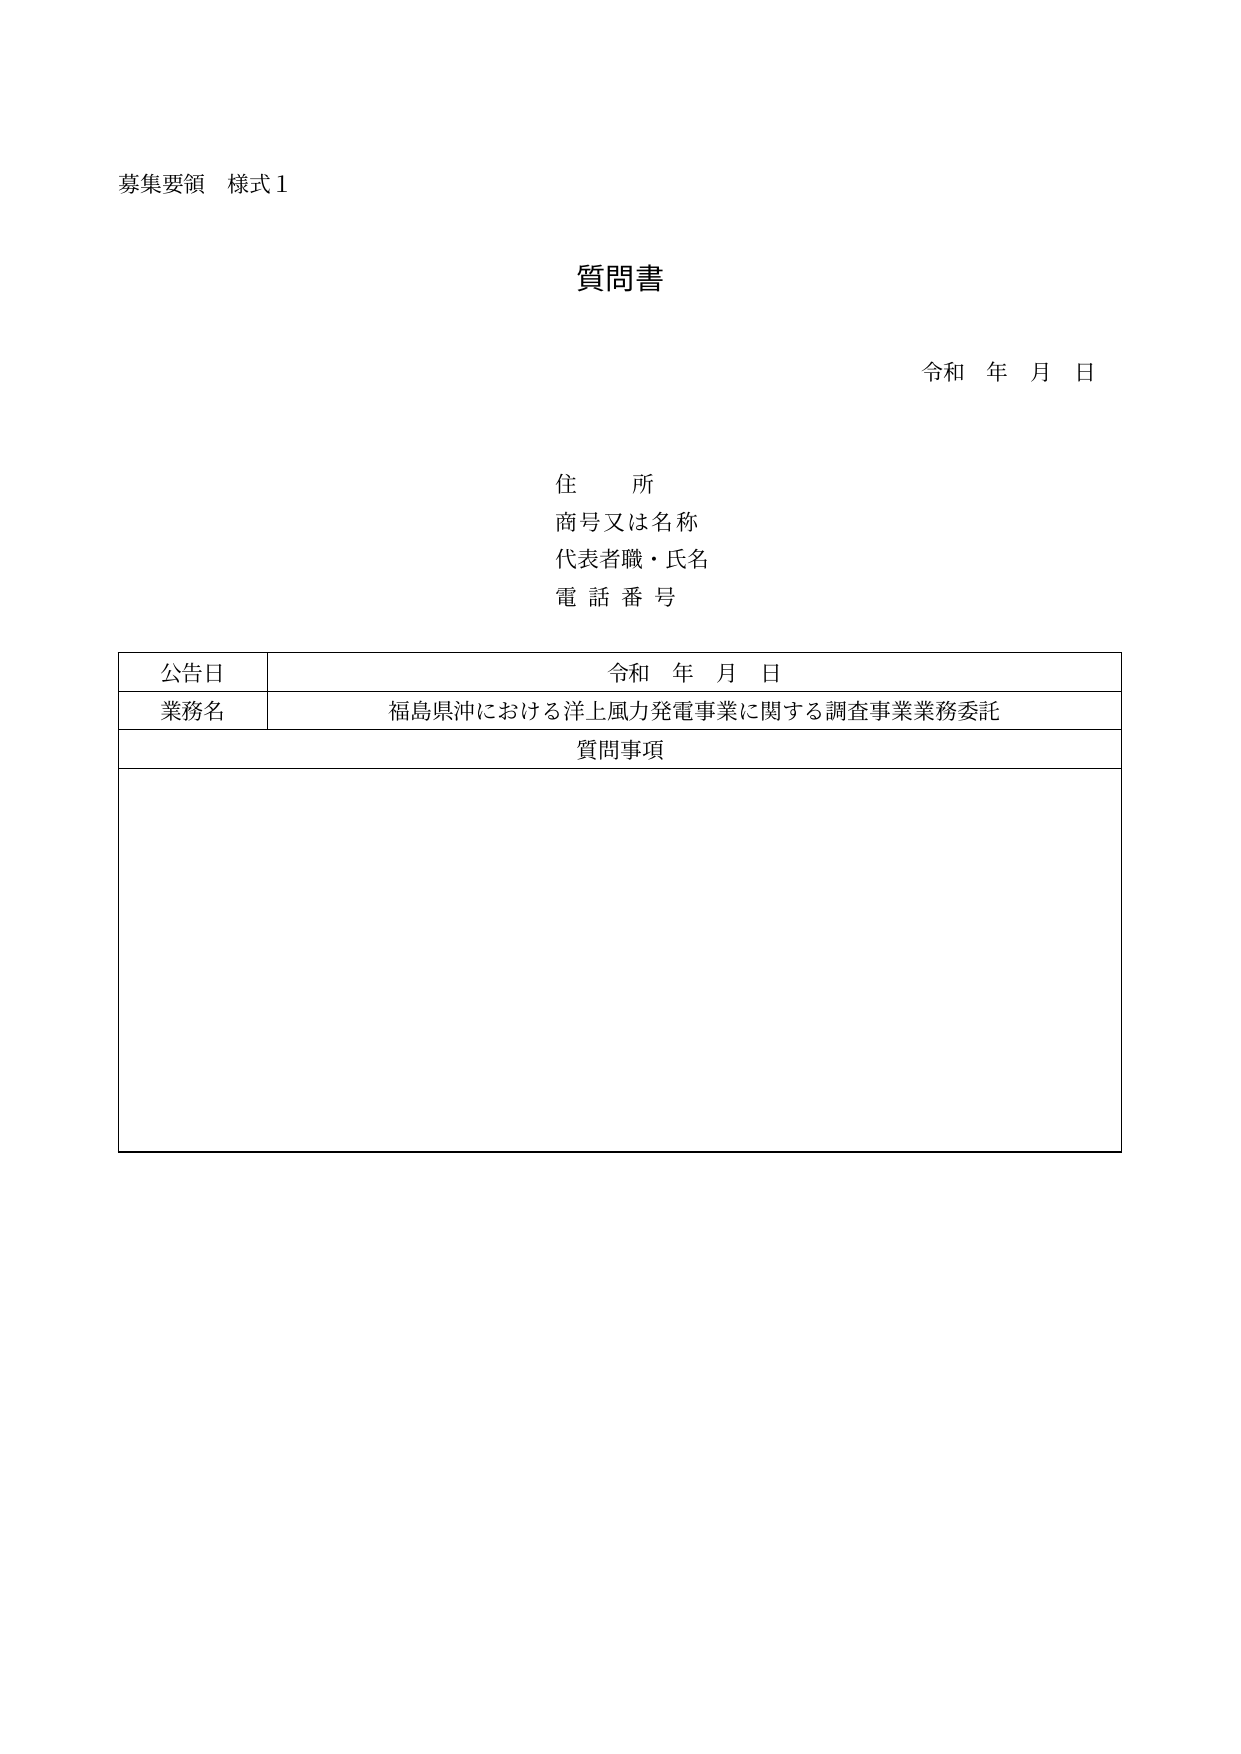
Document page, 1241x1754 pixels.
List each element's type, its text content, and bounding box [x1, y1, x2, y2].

text 電話番号 [556, 577, 1122, 614]
text 商号又は名称 [556, 502, 1122, 539]
text 令和 年 月 日 [118, 352, 1096, 389]
table_cell [119, 769, 1121, 1151]
table_header 令和 年 月 日 [268, 653, 1121, 691]
text 代表者職・氏名 [556, 539, 1122, 577]
table_cell 業務名 [119, 692, 267, 729]
text 質問書 [118, 239, 1122, 314]
table_cell 福島県沖における洋上風力発電事業に関する調査事業業務委託 [268, 692, 1121, 729]
text 住所 [556, 464, 1122, 502]
table_header 公告日 [119, 653, 267, 691]
table_cell 質問事項 [119, 730, 1121, 768]
text 募集要領 様式１ [118, 164, 1122, 202]
